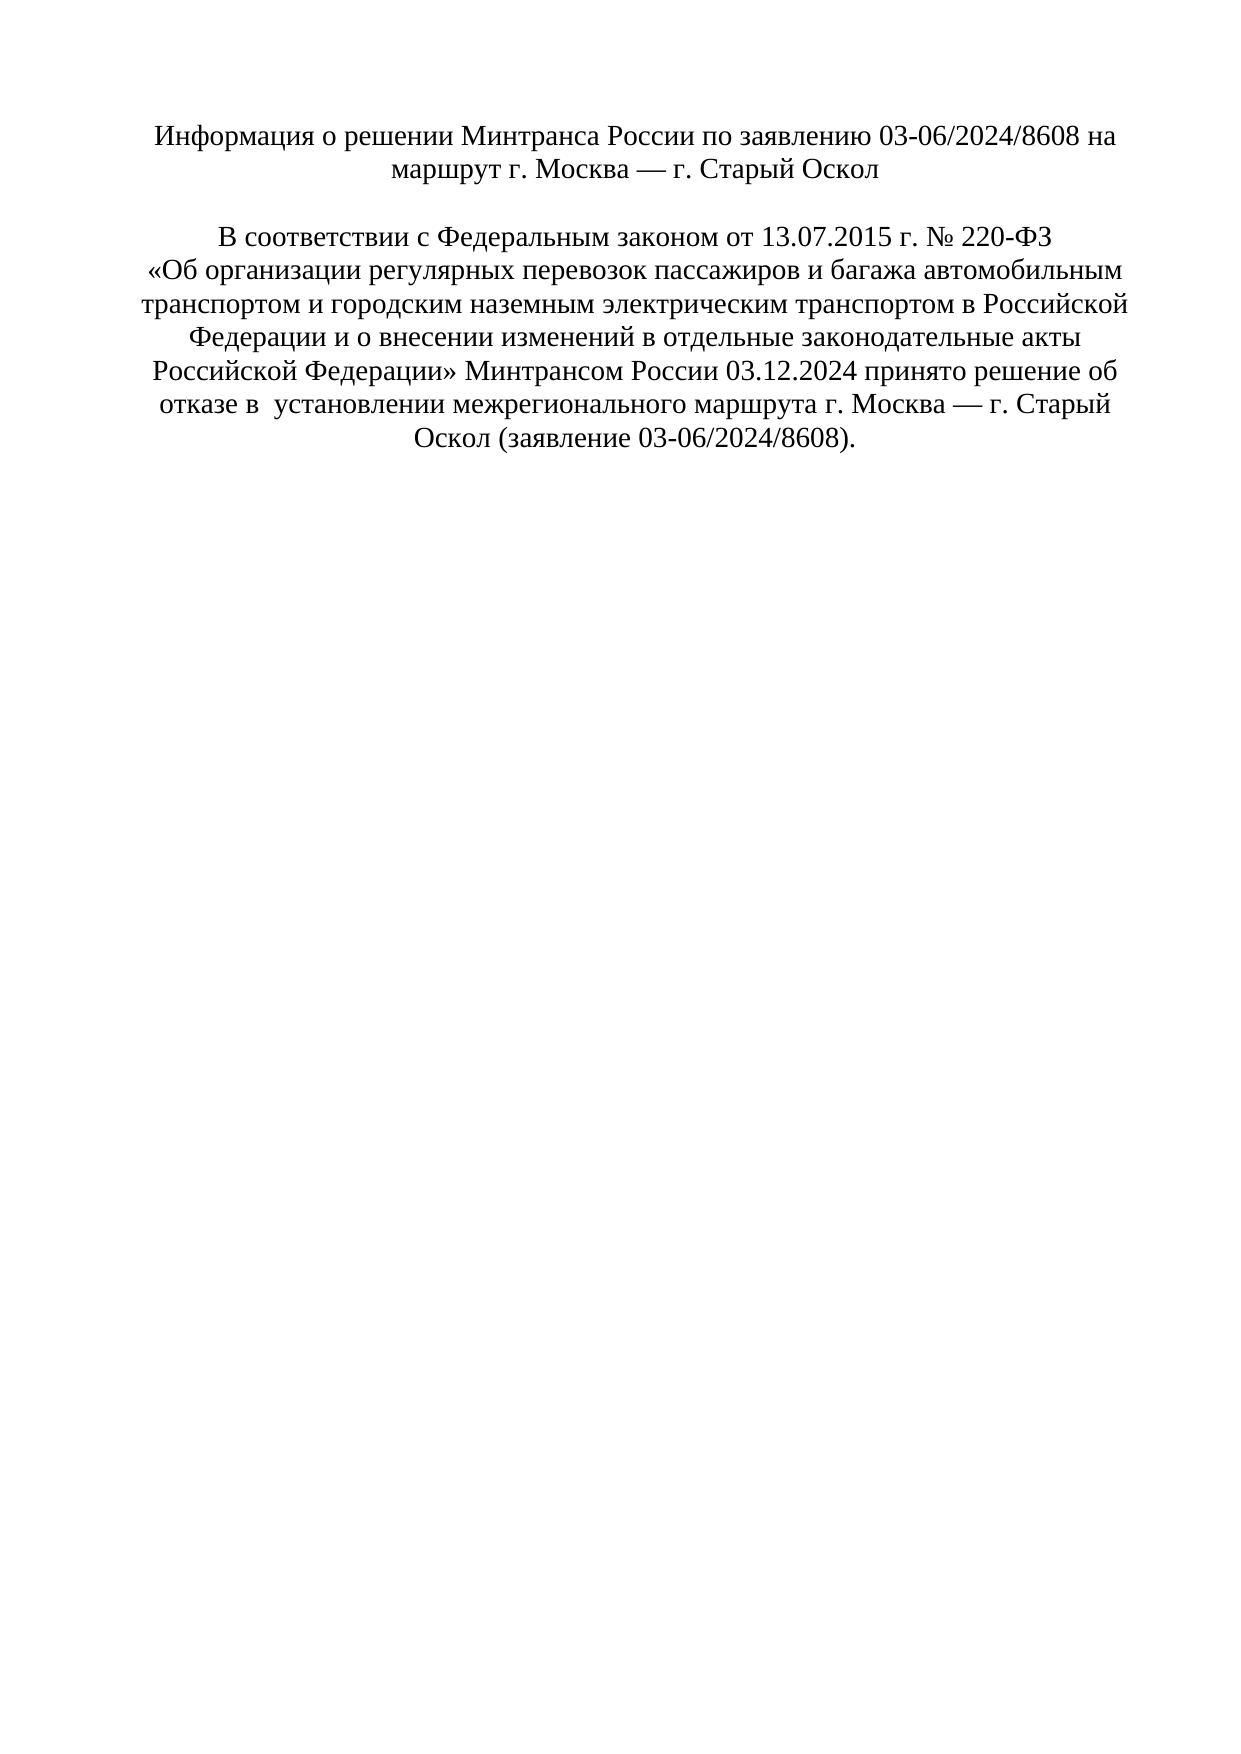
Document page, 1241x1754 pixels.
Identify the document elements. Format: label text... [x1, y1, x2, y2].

text В соответствии с Федеральным законом от 13.07.2015 г. № 220-ФЗ «Об организации регулярных перевозок пассажиров и багажа автомобильным транспортом и городским наземным электрическим транспортом в Российской Федерации и о внесении изменений в отдельные законодательные акты Российской Федерации» Минтрансом России 03.12.2024 принято решение об отказе в установлении межрегионального маршрута г. Москва — г. Старый Оскол (заявление 03-06/2024/8608). [118, 219, 1152, 453]
text Информация о решении Минтранса России по заявлению 03-06/2024/8608 на маршрут г. Москва — г. Старый Оскол [118, 118, 1152, 185]
